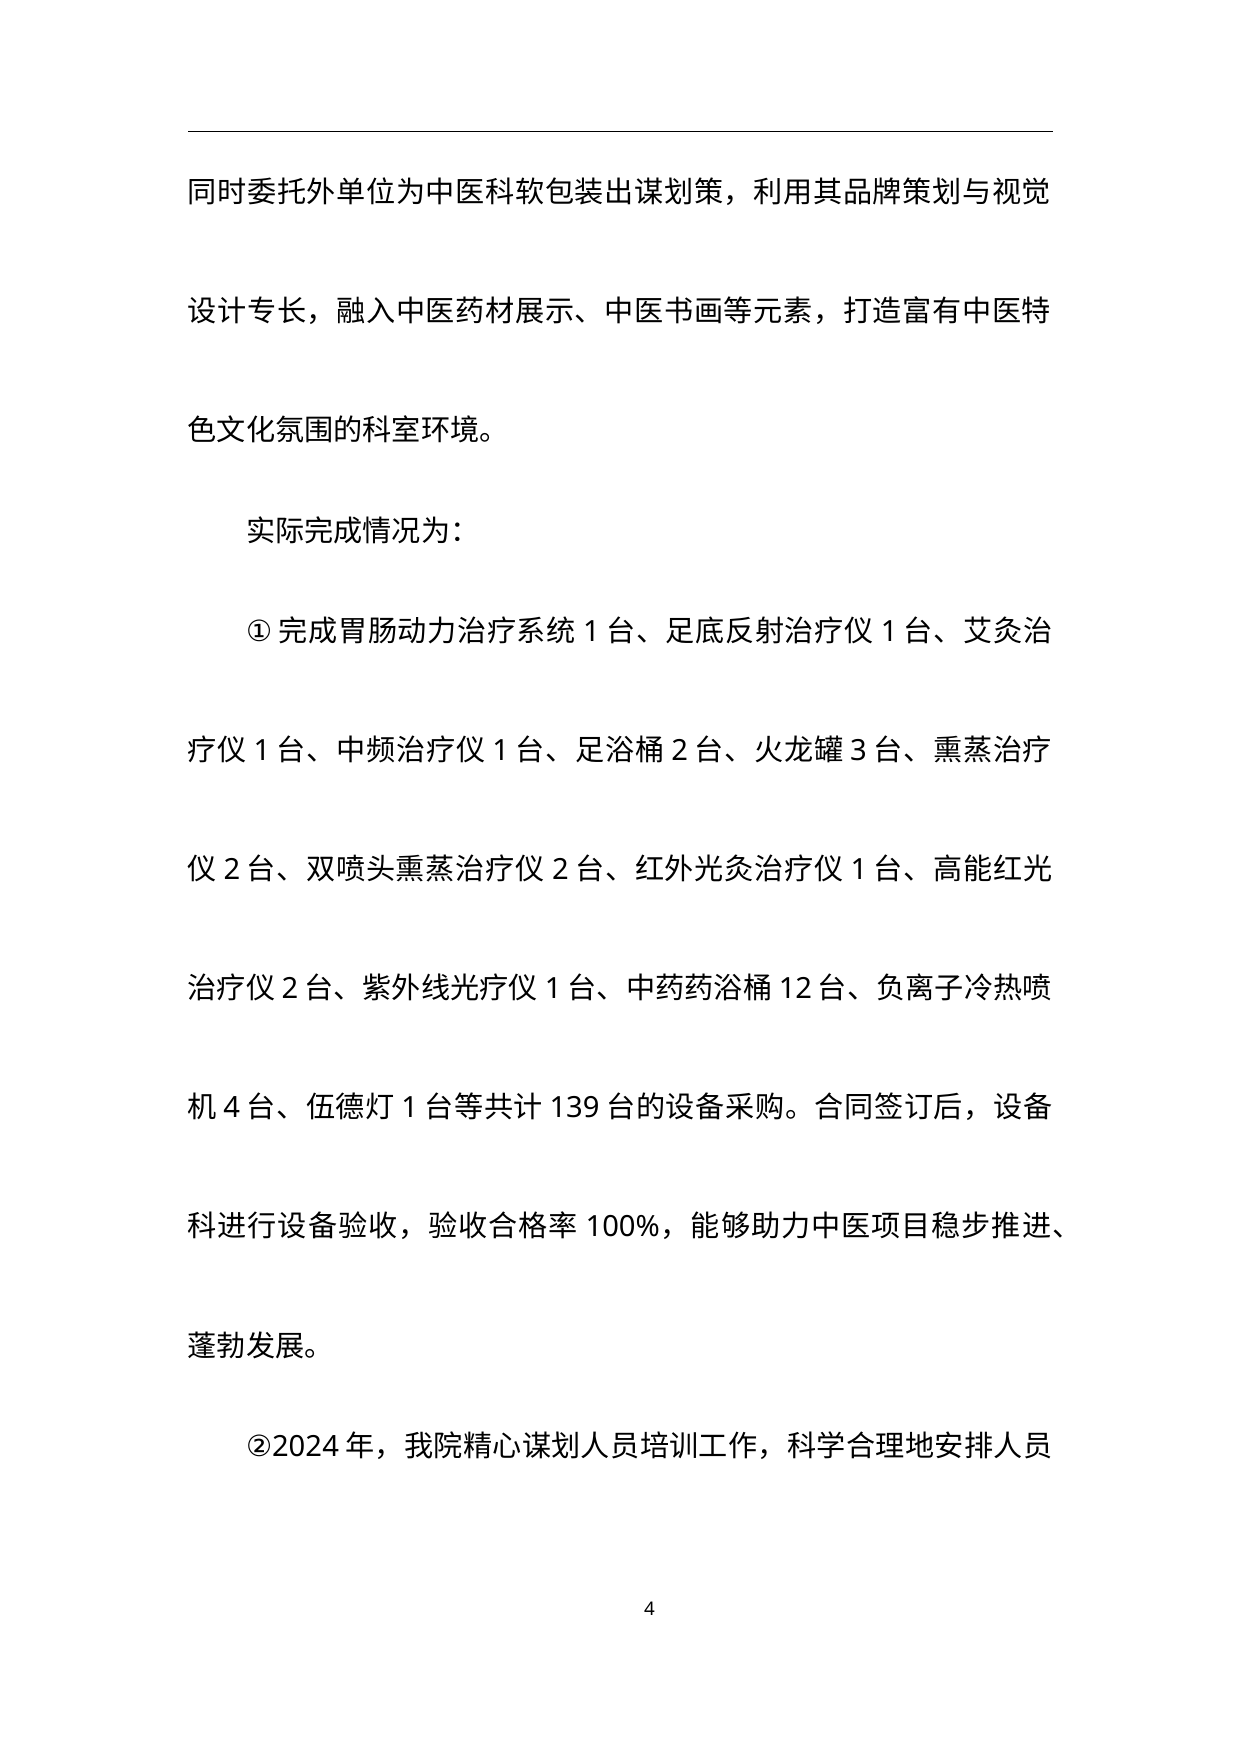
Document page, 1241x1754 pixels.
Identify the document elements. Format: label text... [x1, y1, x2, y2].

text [187, 150, 1053, 467]
text 实际完成情况为： [187, 489, 1053, 568]
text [187, 1404, 1053, 1483]
text ①完成胃肠动力治疗系统1台、足底反射治疗仪1台、艾灸治疗仪1台、中频治疗仪1台、足浴桶2台、火龙罐3台、熏蒸治疗仪2台、双喷头熏蒸治疗仪2台、红外光灸治疗仪1台、高能红光治疗仪2台、紫外线光疗仪1台、中药药浴桶12台、负离子冷热喷机4台、伍德灯1台等共计139台的设备采购。合同签订后，设备科进行设备验收，验收合格率100%，能够助力中医项目稳步推进、蓬勃发展。 [187, 589, 1053, 1383]
